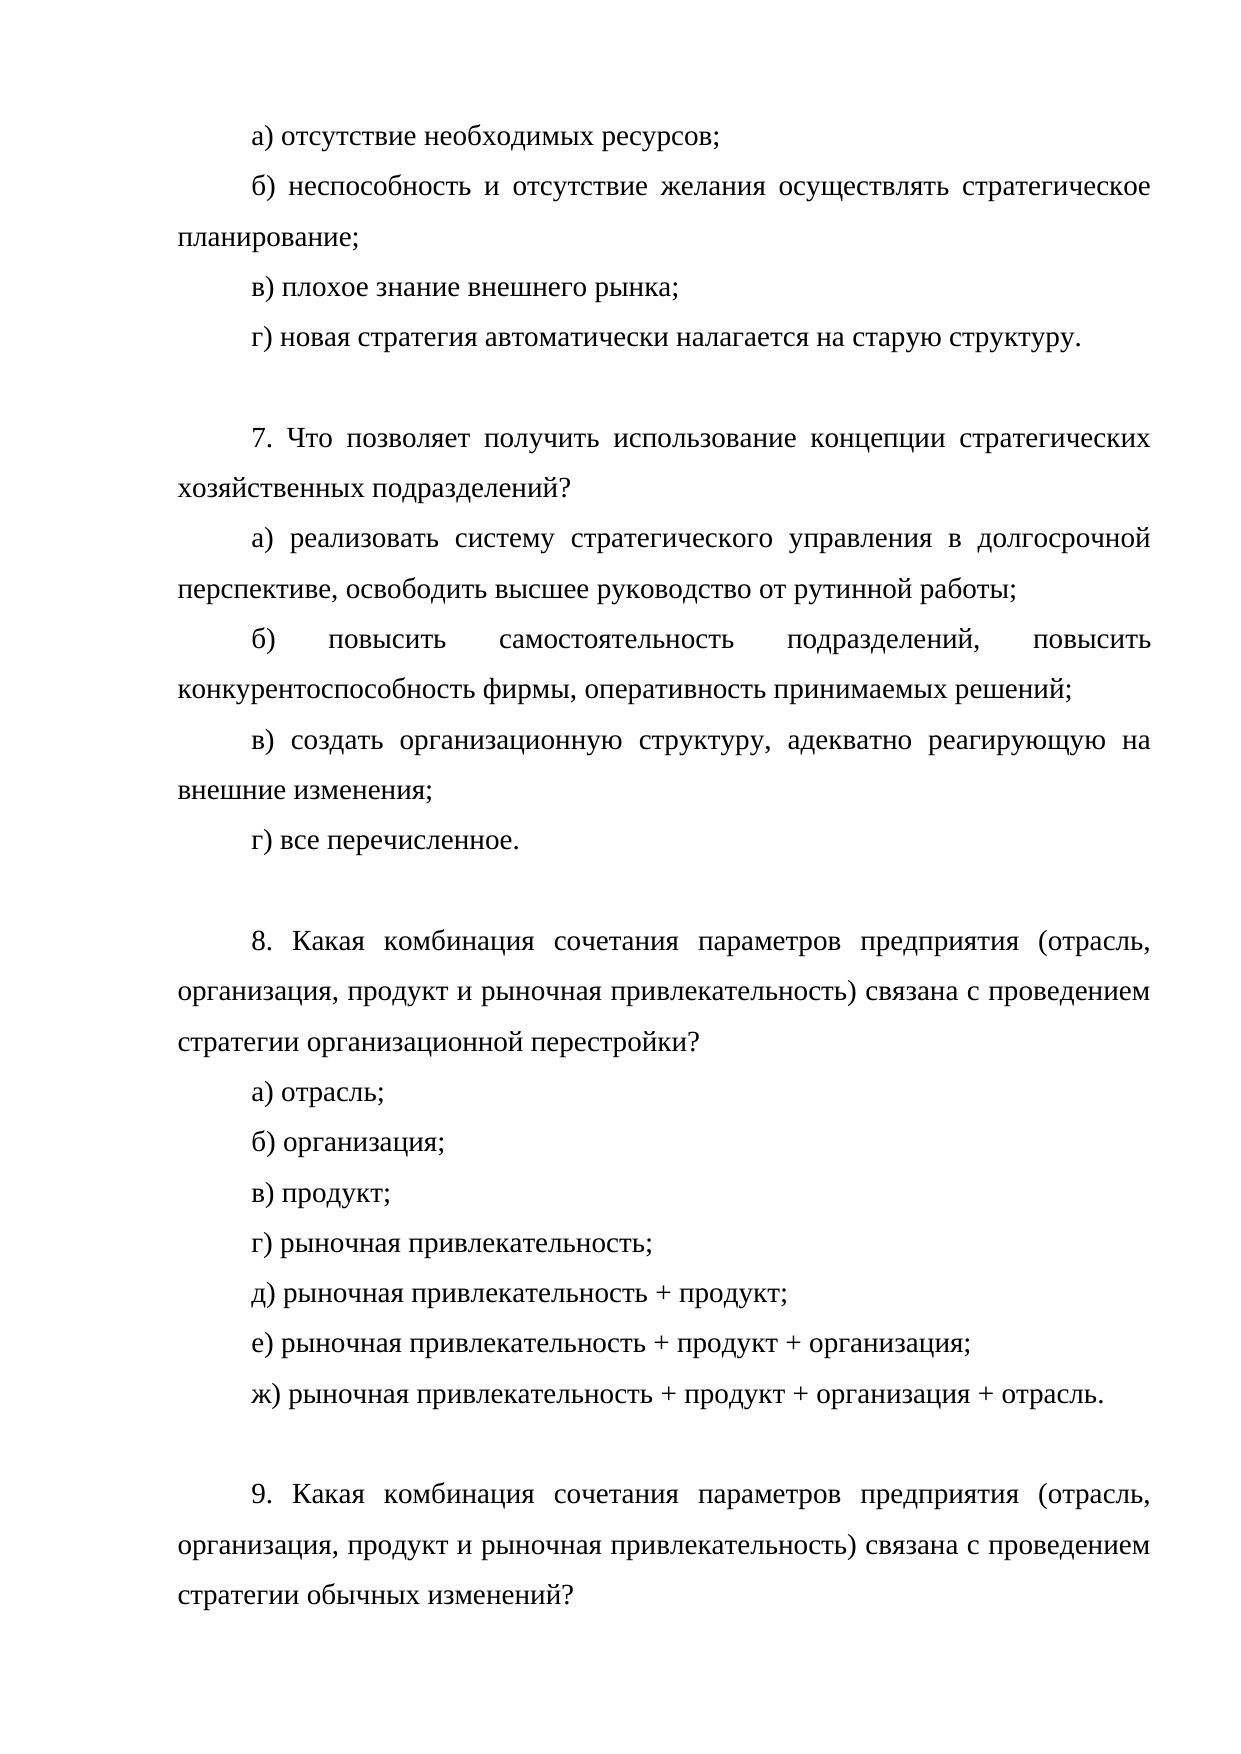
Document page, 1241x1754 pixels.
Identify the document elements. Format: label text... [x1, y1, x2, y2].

text в) создать организационную структуру, адекватно реагирующую на внешние изменения; [177, 722, 1152, 806]
text б) повысить самостоятельность подразделений, повысить конкурентоспособность фирмы, оперативность принимаемых решений; [177, 621, 1152, 705]
text г) новая стратегия автоматически налагается на старую структуру. [177, 319, 1152, 353]
text б) организация; [177, 1124, 1152, 1158]
text г) рыночная привлекательность; [177, 1225, 1152, 1258]
text в) продукт; [177, 1175, 1152, 1208]
text ж) рыночная привлекательность + продукт + организация + отрасль. [177, 1376, 1152, 1409]
text г) все перечисленное. [177, 822, 1152, 856]
text 7. Что позволяет получить использование концепции стратегических хозяйственных подразделений? [177, 420, 1152, 504]
text в) плохое знание внешнего рынка; [177, 269, 1152, 303]
text 8. Какая комбинация сочетания параметров предприятия (отрасль, организация, продукт и рыночная привлекательность) связана с проведением стратегии организационной перестройки? [177, 923, 1152, 1057]
text 9. Какая комбинация сочетания параметров предприятия (отрасль, организация, продукт и рыночная привлекательность) связана с проведением стратегии обычных изменений? [177, 1477, 1152, 1611]
text б) неспособность и отсутствие желания осуществлять стратегическое планирование; [177, 168, 1152, 252]
text а) отрасль; [177, 1074, 1152, 1108]
text а) реализовать систему стратегического управления в долгосрочной перспективе, освободить высшее руководство от рутинной работы; [177, 521, 1152, 604]
text е) рыночная привлекательность + продукт + организация; [177, 1326, 1152, 1359]
text а) отсутствие необходимых ресурсов; [177, 118, 1152, 152]
text д) рыночная привлекательность + продукт; [177, 1275, 1152, 1309]
